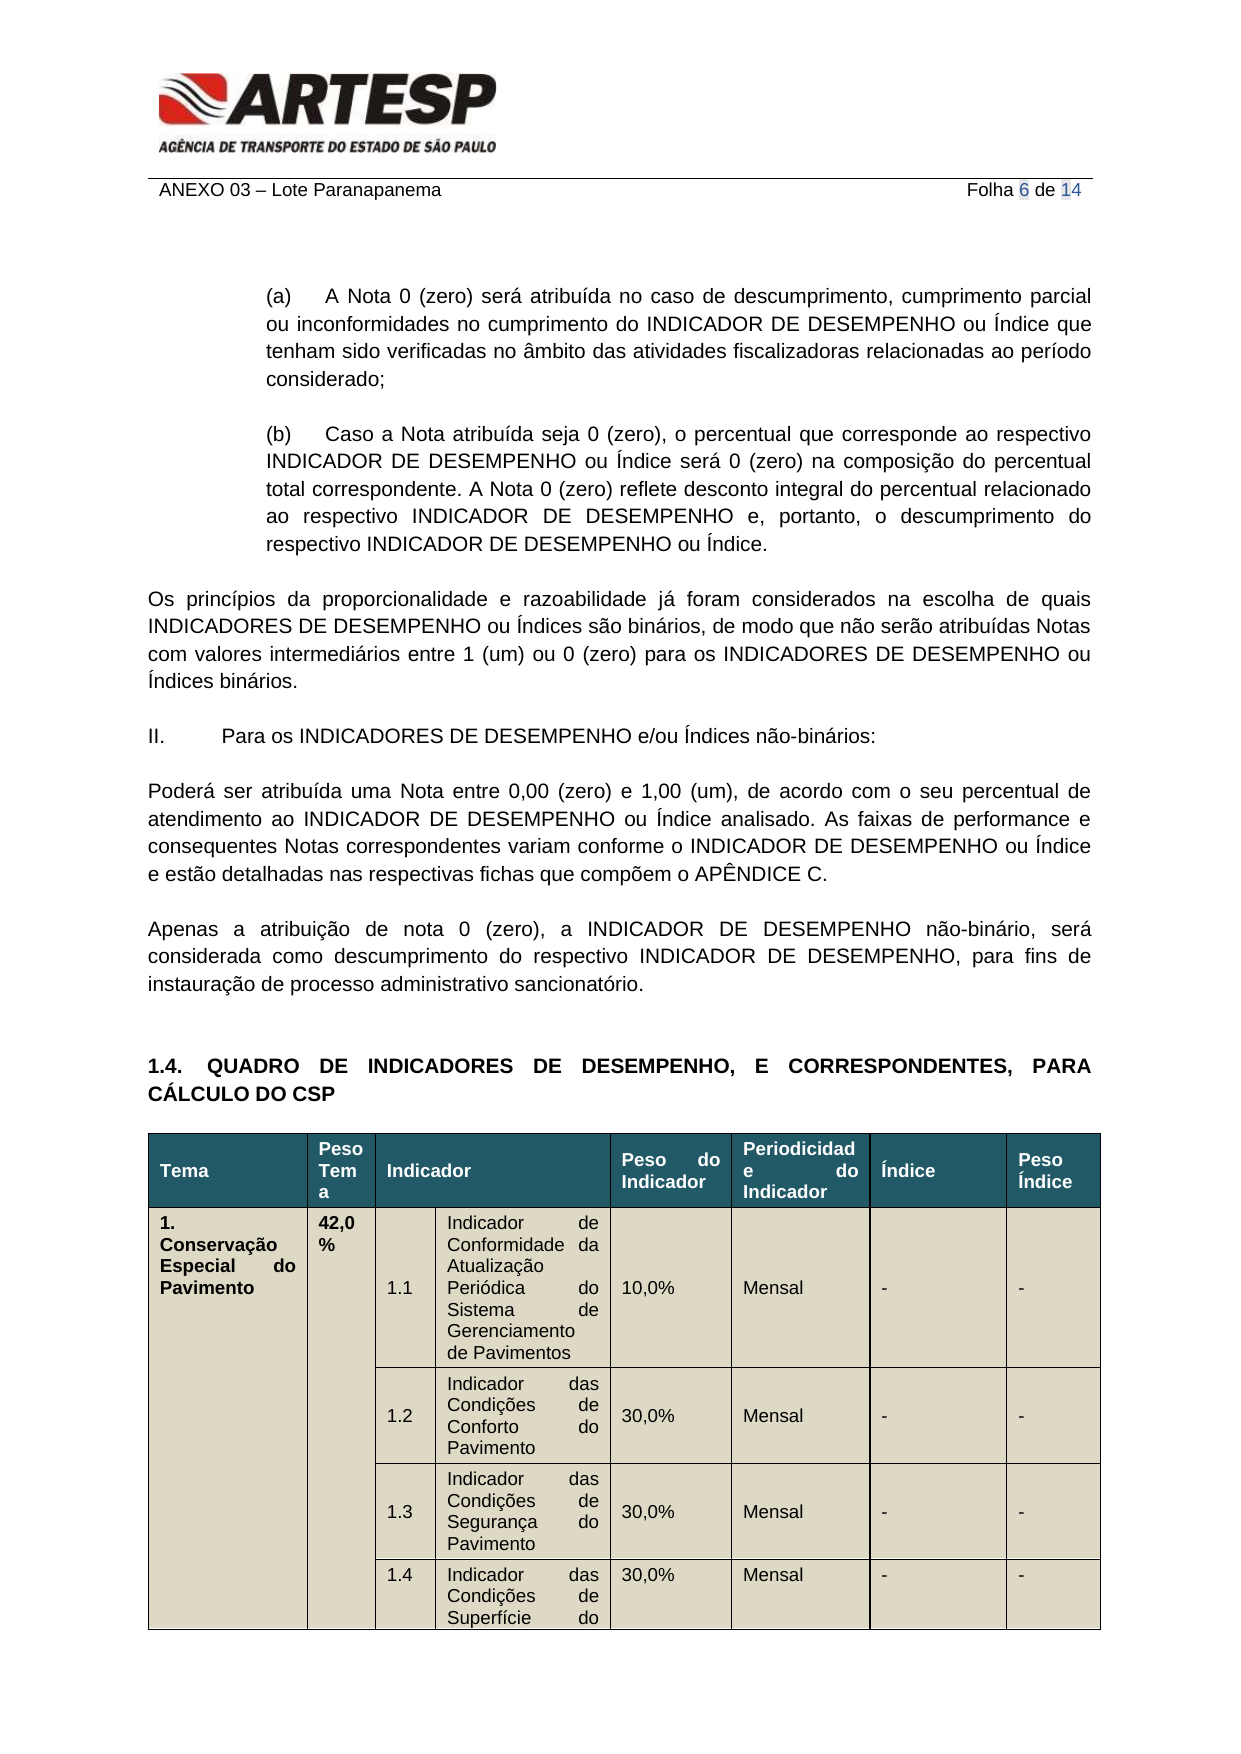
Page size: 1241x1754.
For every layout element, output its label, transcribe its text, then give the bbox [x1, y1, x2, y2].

table_cell Mensal [732, 1464, 869, 1558]
table_header Periodicidade do Indicador [732, 1134, 869, 1207]
table_header Indicador [376, 1134, 610, 1207]
table_cell Mensal [732, 1368, 869, 1463]
table_cell - [1007, 1368, 1100, 1463]
table_cell Indicador das Condições de Conforto do Pavimento [436, 1368, 610, 1463]
table_cell Indicador das Condições de Segurança do Pavimento [436, 1464, 610, 1558]
table_cell 1.1 [376, 1208, 435, 1367]
table_cell - [1007, 1560, 1100, 1628]
table_header Peso Tema [308, 1134, 375, 1207]
table_cell 1.3 [376, 1464, 435, 1558]
table_cell Indicador de Conformidade da Atualização Periódica do Sistema de Gerenciamento de Pavimentos [436, 1208, 610, 1367]
table_cell - [1007, 1208, 1100, 1367]
text QUADRO DE INDICADORES DE DESEMPENHO, E CORRESPONDENTES, PARA CÁLCULO DO CSP [148, 1054, 1092, 1105]
table_cell 1. Conservação Especial do Pavimento [149, 1208, 307, 1628]
table_cell - [871, 1368, 1006, 1463]
table_header Peso Índice [1007, 1134, 1100, 1207]
text Os princípios da proporcionalidade e razoabilidade já foram considerados na escolha de quais INDICADORES DE DESEMPENHO ou Índices são binários, de modo que não serão atribuídas Notas com valores intermediários entre 1 (um) ou 0 (zero) para os INDICADORES DE DESEMPENHO ou Índices binários. [148, 586, 1092, 693]
table_cell 30,0% [611, 1560, 731, 1628]
table_cell 1.2 [376, 1368, 435, 1463]
table_cell 1.4 [376, 1560, 435, 1628]
table_cell - [871, 1464, 1006, 1558]
table_cell Indicador das Condições de Superfície do Pavimento [436, 1560, 610, 1628]
table_cell 30,0% [611, 1368, 731, 1463]
text Apenas a atribuição de nota 0 (zero), a INDICADOR DE DESEMPENHO não-binário, será considerada como descumprimento do respectivo INDICADOR DE DESEMPENHO, para fins de instauração de processo administrativo sancionatório. [148, 916, 1092, 995]
table_header Peso do Indicador [611, 1134, 731, 1207]
list A Nota 0 (zero) será atribuída no caso de descumprimento, cumprimento parcial ou inconformidades no cumprimento do INDICADOR DE DESEMPENHO ou Índice que tenham sido verificadas no âmbito das atividades fiscalizadoras relacionadas ao período considerado; [266, 284, 1092, 390]
table_cell Mensal [732, 1208, 869, 1367]
list Para os INDICADORES DE DESEMPENHO e/ou Índices não-binários: [148, 724, 1092, 748]
table_cell 42,0% [308, 1208, 375, 1628]
table_cell 30,0% [611, 1464, 731, 1558]
table_cell Mensal [732, 1560, 869, 1628]
table_header Tema [149, 1134, 307, 1207]
table_cell - [871, 1208, 1006, 1367]
list Caso a Nota atribuída seja 0 (zero), o percentual que corresponde ao respectivo INDICADOR DE DESEMPENHO ou Índice será 0 (zero) na composição do percentual total correspondente. A Nota 0 (zero) reflete desconto integral do percentual relacionado ao respectivo INDICADOR DE DESEMPENHO e, portanto, o descumprimento do respectivo INDICADOR DE DESEMPENHO ou Índice. [266, 421, 1092, 555]
text Poderá ser atribuída uma Nota entre 0,00 (zero) e 1,00 (um), de acordo com o seu percentual de atendimento ao INDICADOR DE DESEMPENHO ou Índice analisado. As faixas de performance e consequentes Notas correspondentes variam conforme o INDICADOR DE DESEMPENHO ou Índice e estão detalhadas nas respectivas fichas que compõem o APÊNDICE C. [148, 779, 1092, 885]
table_cell 10,0% [611, 1208, 731, 1367]
table_header Índice [871, 1134, 1006, 1207]
table_cell - [1007, 1464, 1100, 1558]
table_cell - [871, 1560, 1006, 1628]
picture [158, 73, 497, 153]
